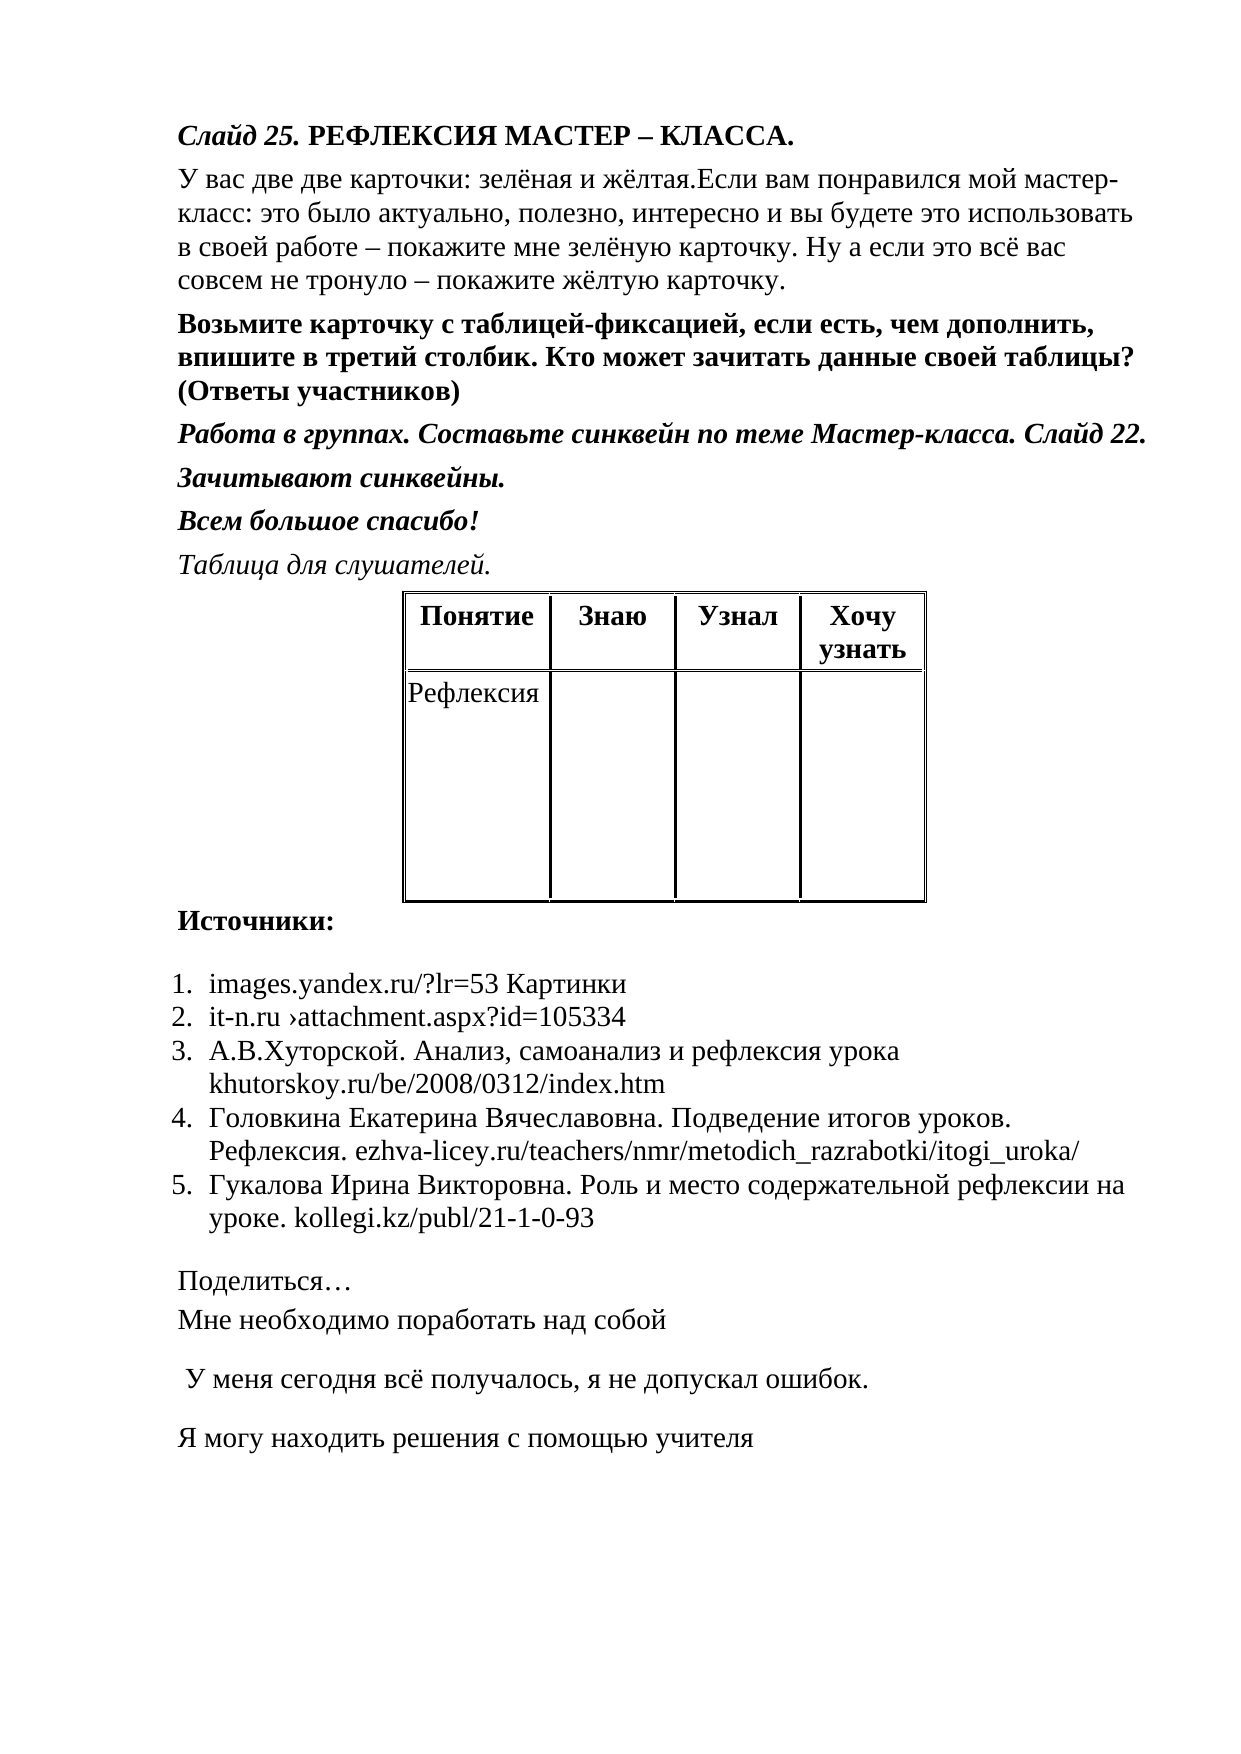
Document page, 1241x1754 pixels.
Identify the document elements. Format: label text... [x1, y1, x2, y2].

list А.В.Хуторской. Анализ, самоанализ и рефлексия урока khutorskoy.ru/be/2008/0312/index.htm [171, 1033, 1152, 1100]
text Поделиться… Мне необходимо поработать над собой [177, 1263, 1152, 1335]
table_header Понятие [404, 592, 550, 668]
list images.yandex.ru/?lr=53 Картинки [171, 966, 1152, 999]
table_cell [550, 672, 675, 900]
text Таблица для слушателей. [177, 547, 1152, 581]
table_header Узнал [675, 592, 800, 668]
text Зачитывают синквейны. [177, 460, 1152, 493]
list it-n.ru ›attachment.aspx?id=105334 [171, 999, 1152, 1033]
text Слайд 25. РЕФЛЕКСИЯ МАСТЕР – КЛАССА. [177, 118, 1152, 152]
list Головкина Екатерина Вячеславовна. Подведение итогов уроков. Рефлексия. ezhva-licey.ru/teachers/nmr/metodich_razrabotki/itogi_uroka/ [171, 1100, 1152, 1167]
list Гукалова Ирина Викторовна. Роль и место содержательной рефлексии на уроке. kollegi.kz/publ/21-1-0-93 [171, 1167, 1152, 1234]
text У меня сегодня всё получалось, я не допускал ошибок. [177, 1361, 1152, 1395]
text Источники: [177, 903, 1152, 937]
table_cell [800, 669, 924, 900]
text Всем большое спасибо! [177, 503, 1152, 537]
text Я могу находить решения с помощью учителя [177, 1421, 1152, 1454]
text Работа в группах. Составьте синквейн по теме Мастер-класса. Слайд 22. [177, 416, 1152, 450]
table_header Хочу узнать [800, 594, 924, 668]
text Возьмите карточку с таблицей-фиксацией, если есть, чем дополнить, впишите в третий столбик. Кто может зачитать данные своей таблицы? (Ответы участников) [177, 306, 1152, 406]
table_cell Рефлексия [406, 669, 550, 900]
text У вас две две карточки: зелёная и жёлтая.Если вам понравился мой мастер-класс: это было актуально, полезно, интересно и вы будете это использовать в своей работе – покажите мне зелёную карточку. Ну а если это всё вас совсем не тронуло – покажите жёлтую карточку. [177, 162, 1152, 296]
table_header Знаю [550, 592, 675, 668]
table_cell [675, 672, 800, 900]
